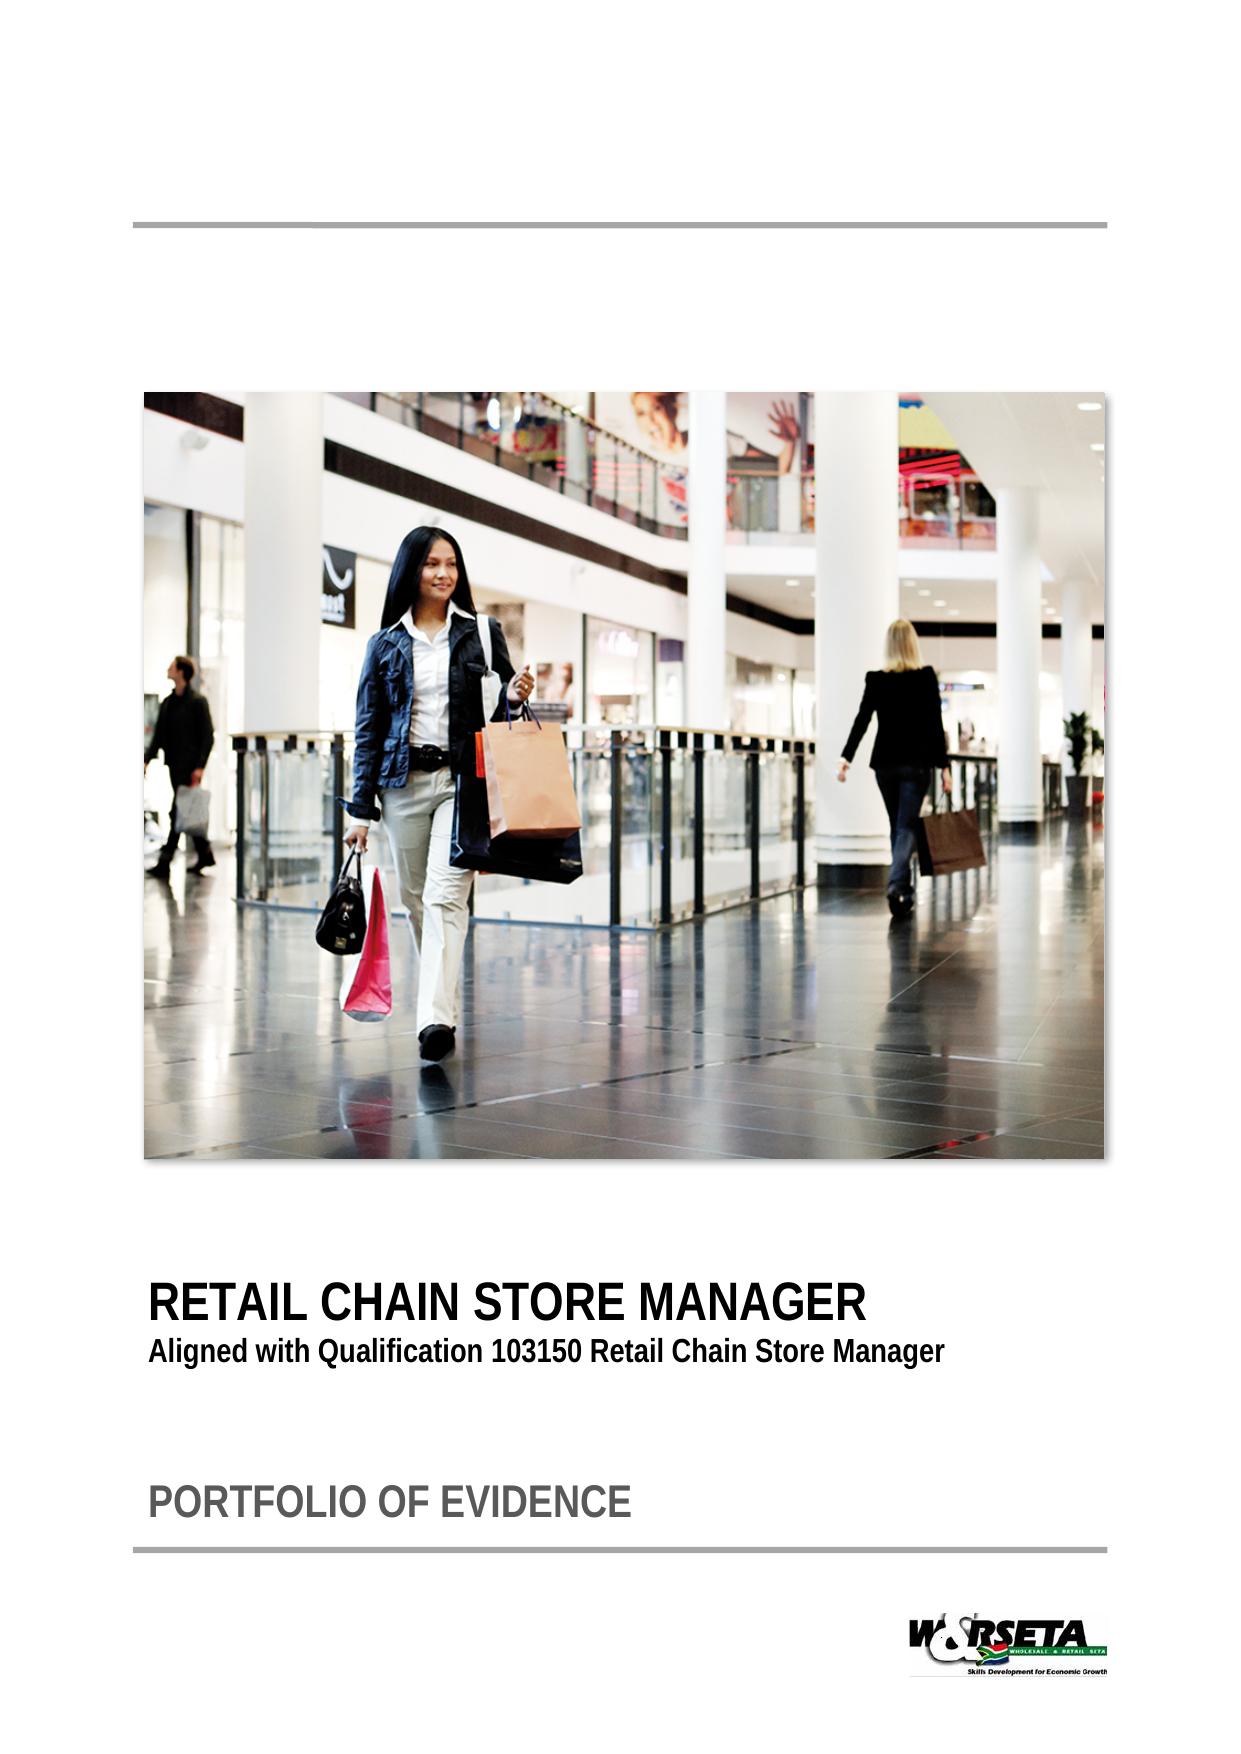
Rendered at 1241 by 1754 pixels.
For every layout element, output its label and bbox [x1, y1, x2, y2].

picture [909, 1613, 1108, 1677]
picture [143, 392, 1105, 1160]
